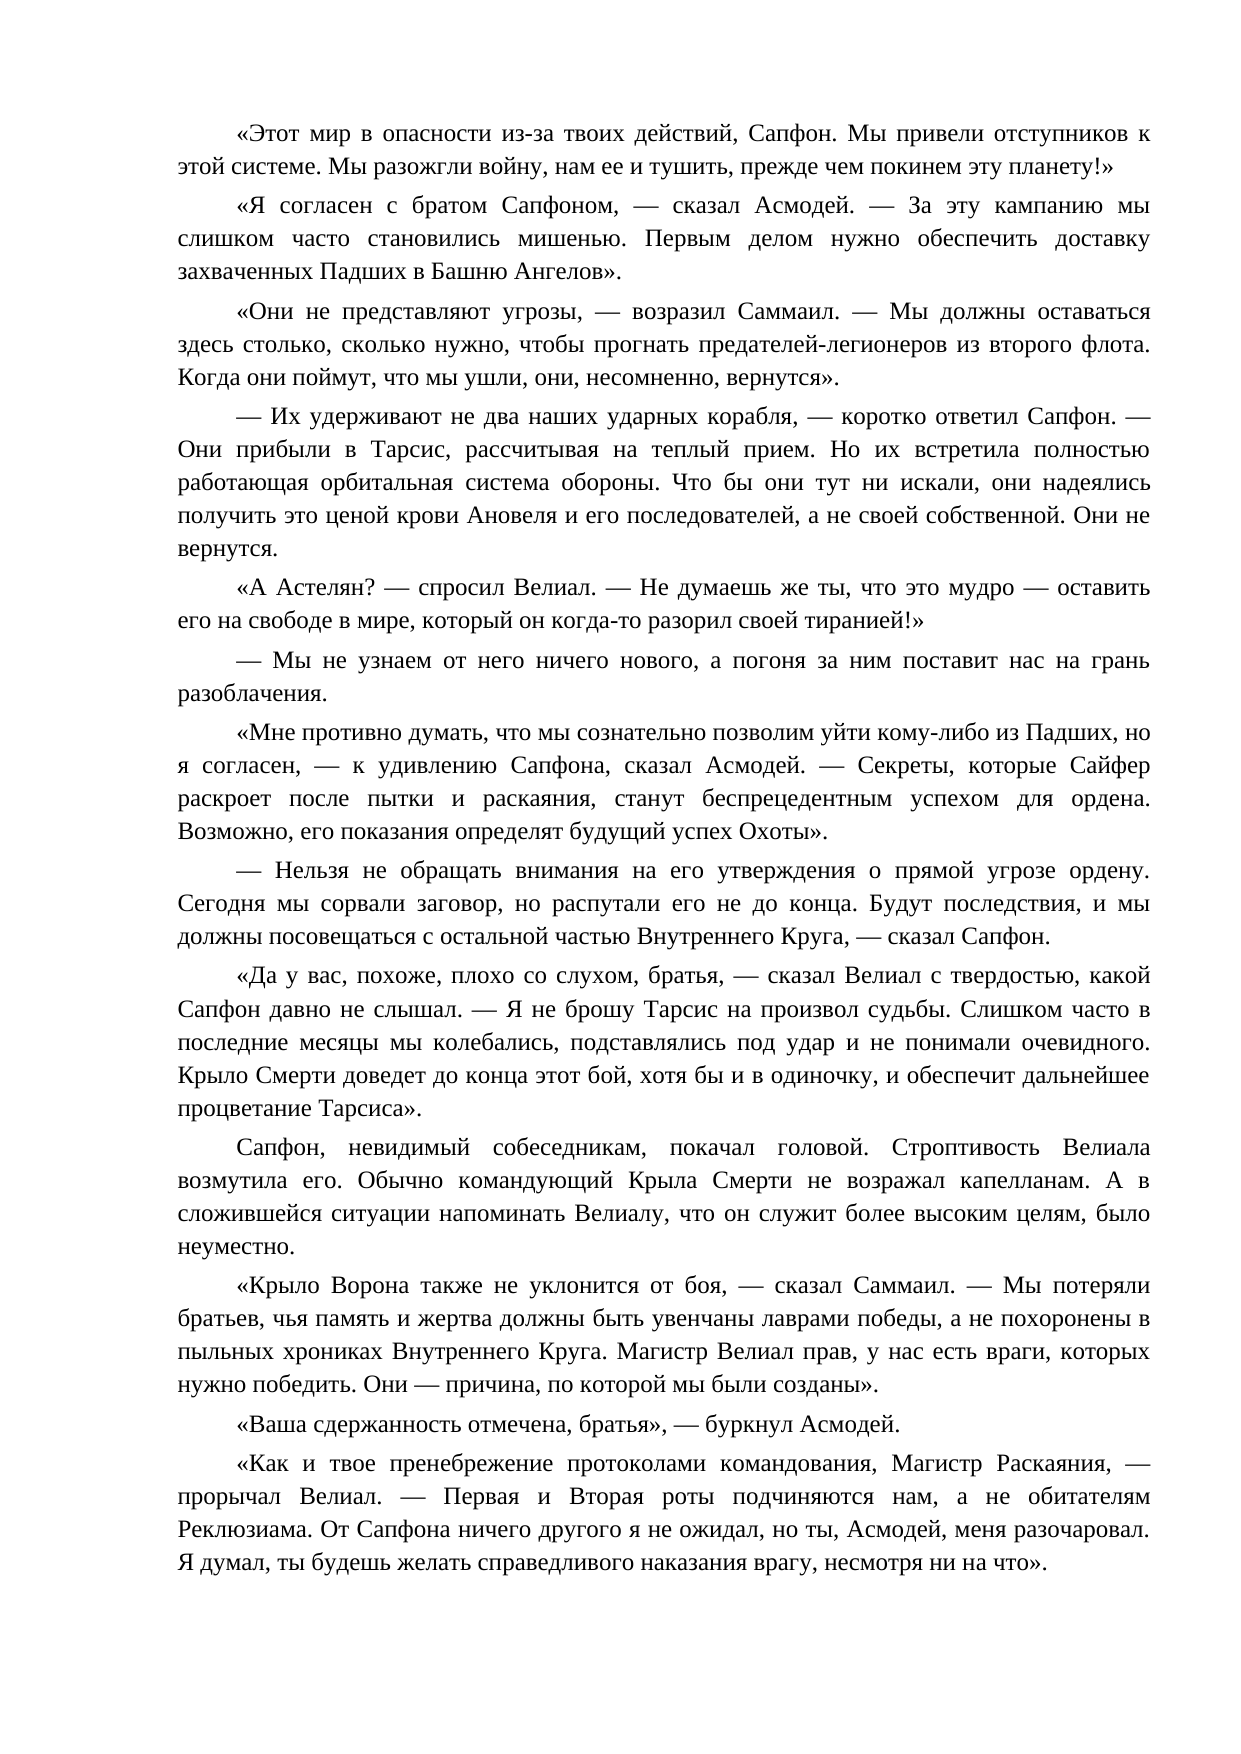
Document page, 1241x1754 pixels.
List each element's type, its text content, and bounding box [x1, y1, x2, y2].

text «Да у вас, похоже, плохо со слухом, братья, — сказал Велиал с твердостью, какой Сапфон давно не слышал. — Я не брошу Тарсис на произвол судьбы. Слишком часто в последние месяцы мы колебались, подставлялись под удар и не понимали очевидного. Крыло Смерти доведет до конца этот бой, хотя бы и в одиночку, и обеспечит дальнейшее процветание Тарсиса». [177, 961, 1152, 1121]
text «Я согласен с братом Сапфоном, — сказал Асмодей. — За эту кампанию мы слишком часто становились мишенью. Первым делом нужно обеспечить доставку захваченных Падших в Башню Ангелов». [177, 190, 1152, 285]
text Сапфон, невидимый собеседникам, покачал головой. Строптивость Велиала возмутила его. Обычно командующий Крыла Смерти не возражал капелланам. А в сложившейся ситуации напоминать Велиалу, что он служит более высоким целям, было неуместно. [177, 1132, 1152, 1260]
text «Мне противно думать, что мы сознательно позволим уйти кому-либо из Падших, но я согласен, — к удивлению Сапфона, сказал Асмодей. — Секреты, которые Сайфер раскроет после пытки и раскаяния, станут беспрецедентным успехом для ордена. Возможно, его показания определят будущий успех Охоты». [177, 717, 1152, 845]
text «Они не представляют угрозы, — возразил Саммаил. — Мы должны оставаться здесь столько, сколько нужно, чтобы прогнать предателей-легионеров из второго флота. Когда они поймут, что мы ушли, они, несомненно, вернутся». [177, 296, 1152, 391]
text — Их удерживают не два наших ударных корабля, — коротко ответил Сапфон. — Они прибыли в Тарсис, рассчитывая на теплый прием. Но их встретила полностью работающая орбитальная система обороны. Что бы они тут ни искали, они надеялись получить это ценой крови Ановеля и его последователей, а не своей собственной. Они не вернутся. [177, 401, 1152, 562]
text «Крыло Ворона также не уклонится от боя, — сказал Саммаил. — Мы потеряли братьев, чья память и жертва должны быть увенчаны лаврами победы, а не похоронены в пыльных хрониках Внутреннего Круга. Магистр Велиал прав, у нас есть враги, которых нужно победить. Они — причина, по которой мы были созданы». [177, 1270, 1152, 1398]
text «Ваша сдержанность отмечена, братья», — буркнул Асмодей. [177, 1409, 1152, 1437]
text «Этот мир в опасности из-за твоих действий, Сапфон. Мы привели отступников к этой системе. Мы разожгли войну, нам ее и тушить, прежде чем покинем эту планету!» [177, 118, 1152, 180]
text «А Астелян? — спросил Велиал. — Не думаешь же ты, что это мудро — оставить его на свободе в мире, который он когда-то разорил своей тиранией!» [177, 572, 1152, 634]
text — Мы не узнаем от него ничего нового, а погоня за ним поставит нас на грань разоблачения. [177, 645, 1152, 706]
text «Как и твое пренебрежение протоколами командования, Магистр Раскаяния, — прорычал Велиал. — Первая и Вторая роты подчиняются нам, а не обитателям Реклюзиама. От Сапфона ничего другого я не ожидал, но ты, Асмодей, меня разочаровал. Я думал, ты будешь желать справедливого наказания врагу, несмотря ни на что». [177, 1448, 1152, 1576]
text — Нельзя не обращать внимания на его утверждения о прямой угрозе ордену. Сегодня мы сорвали заговор, но распутали его не до конца. Будут последствия, и мы должны посовещаться с остальной частью Внутреннего Круга, — сказал Сапфон. [177, 855, 1152, 950]
